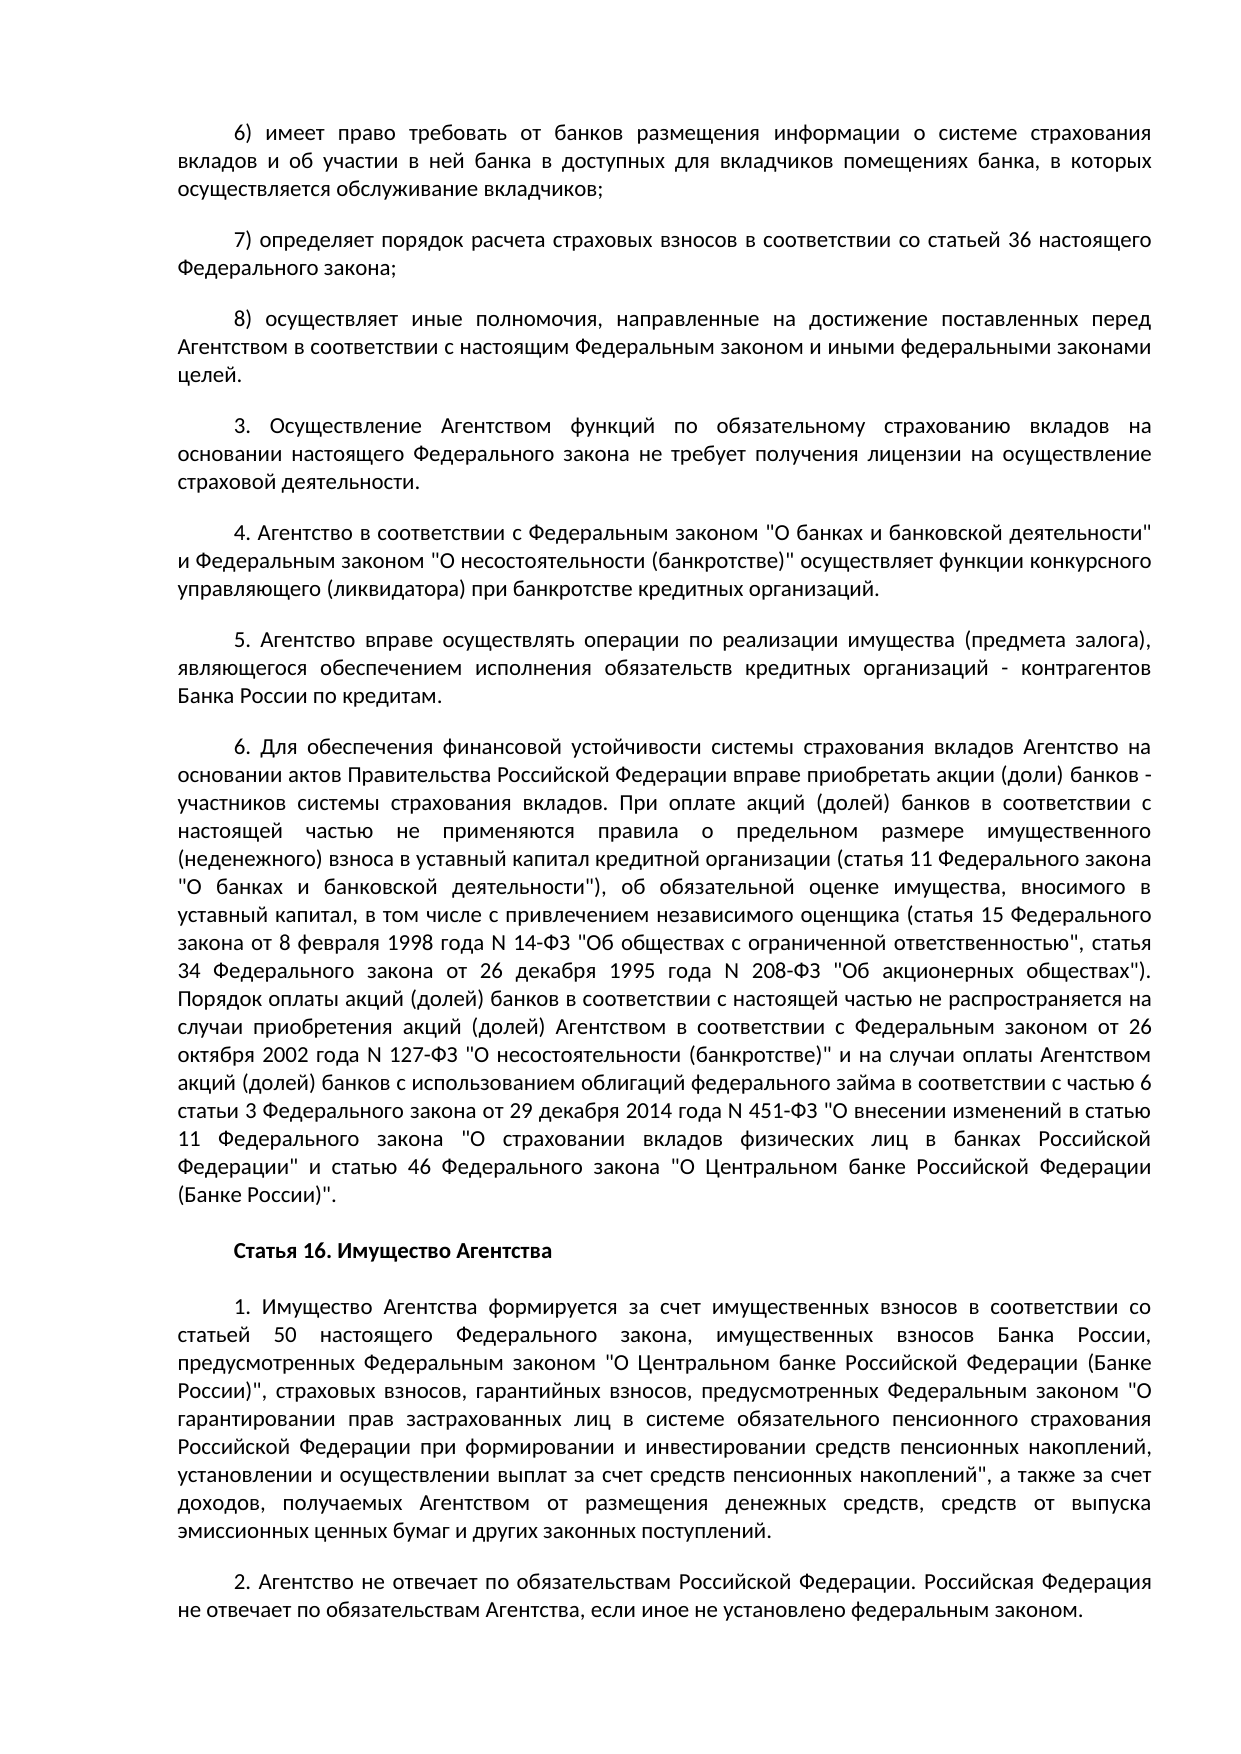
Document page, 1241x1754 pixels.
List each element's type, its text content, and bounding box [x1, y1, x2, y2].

text 6. Для обеспечения финансовой устойчивости системы страхования вкладов Агентство на основании актов Правительства Российской Федерации вправе приобретать акции (доли) банков - участников системы страхования вкладов. При оплате акций (долей) банков в соответствии с настоящей частью не применяются правила о предельном размере имущественного (неденежного) взноса в уставный капитал кредитной организации (статья 11 Федерального закона "О банках и банковской деятельности"), об обязательной оценке имущества, вносимого в уставный капитал, в том числе с привлечением независимого оценщика (статья 15 Федерального закона от 8 февраля 1998 года N 14-ФЗ "Об обществах с ограниченной ответственностью", статья 34 Федерального закона от 26 декабря 1995 года N 208-ФЗ "Об акционерных обществах"). Порядок оплаты акций (долей) банков в соответствии с настоящей частью не распространяется на случаи приобретения акций (долей) Агентством в соответствии с Федеральным законом от 26 октября 2002 года N 127-ФЗ "О несостоятельности (банкротстве)" и на случаи оплаты Агентством акций (долей) банков с использованием облигаций федерального займа в соответствии с частью 6 статьи 3 Федерального закона от 29 декабря 2014 года N 451-ФЗ "О внесении изменений в статью 11 Федерального закона "О страховании вкладов физических лиц в банках Российской Федерации" и статью 46 Федерального закона "О Центральном банке Российской Федерации (Банке России)". [177, 732, 1152, 1208]
text 3. Осуществление Агентством функций по обязательному страхованию вкладов на основании настоящего Федерального закона не требует получения лицензии на осуществление страховой деятельности. [177, 411, 1152, 495]
text 8) осуществляет иные полномочия, направленные на достижение поставленных перед Агентством в соответствии с настоящим Федеральным законом и иными федеральными законами целей. [177, 304, 1152, 388]
text 6) имеет право требовать от банков размещения информации о системе страхования вкладов и об участии в ней банка в доступных для вкладчиков помещениях банка, в которых осуществляется обслуживание вкладчиков; [177, 118, 1152, 202]
title Статья 16. Имущество Агентства [177, 1236, 1152, 1264]
text 4. Агентство в соответствии с Федеральным законом "О банках и банковской деятельности" и Федеральным законом "О несостоятельности (банкротстве)" осуществляет функции конкурсного управляющего (ликвидатора) при банкротстве кредитных организаций. [177, 518, 1152, 602]
text 2. Агентство не отвечает по обязательствам Российской Федерации. Российская Федерация не отвечает по обязательствам Агентства, если иное не установлено федеральным законом. [177, 1567, 1152, 1623]
text 5. Агентство вправе осуществлять операции по реализации имущества (предмета залога), являющегося обеспечением исполнения обязательств кредитных организаций - контрагентов Банка России по кредитам. [177, 625, 1152, 709]
text 1. Имущество Агентства формируется за счет имущественных взносов в соответствии со статьей 50 настоящего Федерального закона, имущественных взносов Банка России, предусмотренных Федеральным законом "О Центральном банке Российской Федерации (Банке России)", страховых взносов, гарантийных взносов, предусмотренных Федеральным законом "О гарантировании прав застрахованных лиц в системе обязательного пенсионного страхования Российской Федерации при формировании и инвестировании средств пенсионных накоплений, установлении и осуществлении выплат за счет средств пенсионных накоплений", а также за счет доходов, получаемых Агентством от размещения денежных средств, средств от выпуска эмиссионных ценных бумаг и других законных поступлений. [177, 1292, 1152, 1544]
text 7) определяет порядок расчета страховых взносов в соответствии со статьей 36 настоящего Федерального закона; [177, 225, 1152, 281]
